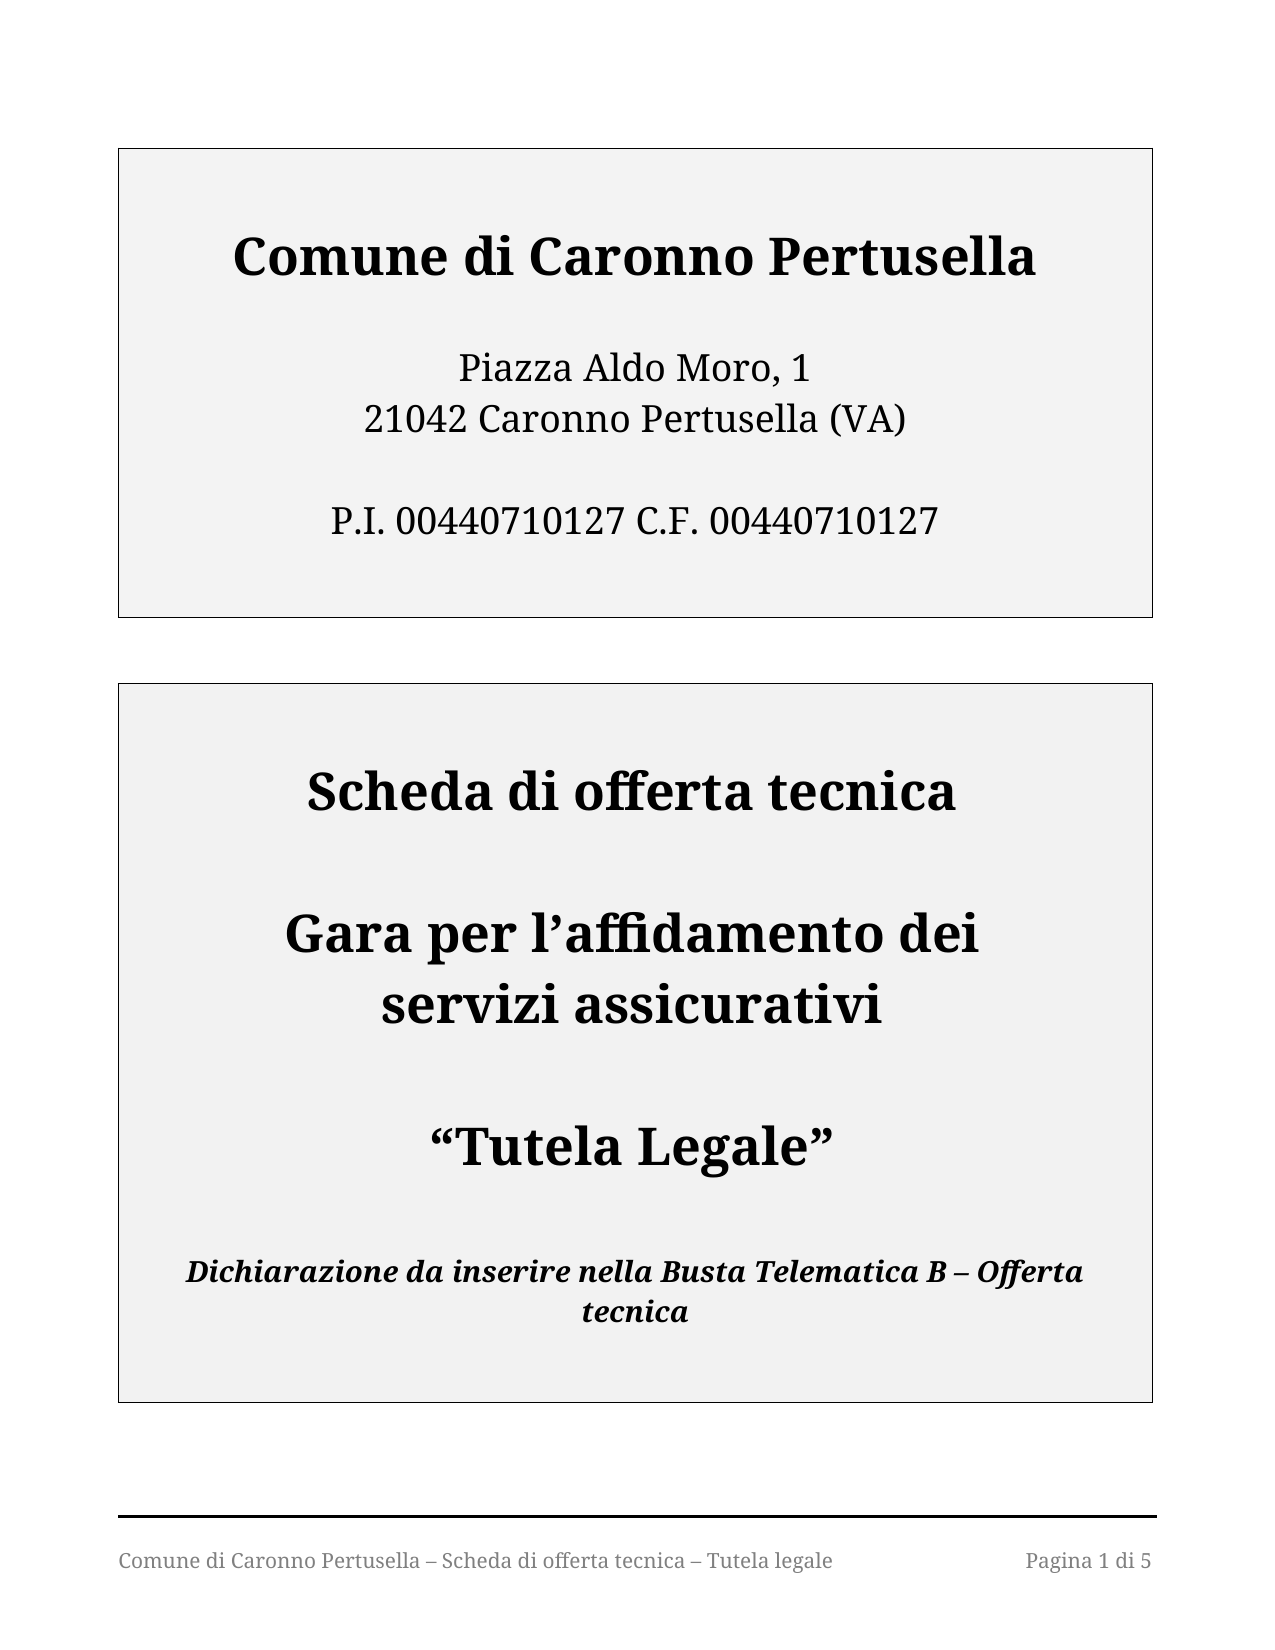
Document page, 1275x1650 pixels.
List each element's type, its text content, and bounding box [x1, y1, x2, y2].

table_header Comune di Caronno Pertusella Piazza Aldo Moro, 1 21042 Caronno Pertusella (VA) P.I. 00440710127 C.F. 00440710127 [119, 149, 1152, 617]
table_header Scheda di offerta tecnica Gara per l’affidamento dei servizi assicurativi “Tutela Legale” Dichiarazione da inserire nella Busta Telematica B – Offerta tecnica [119, 684, 1152, 1402]
